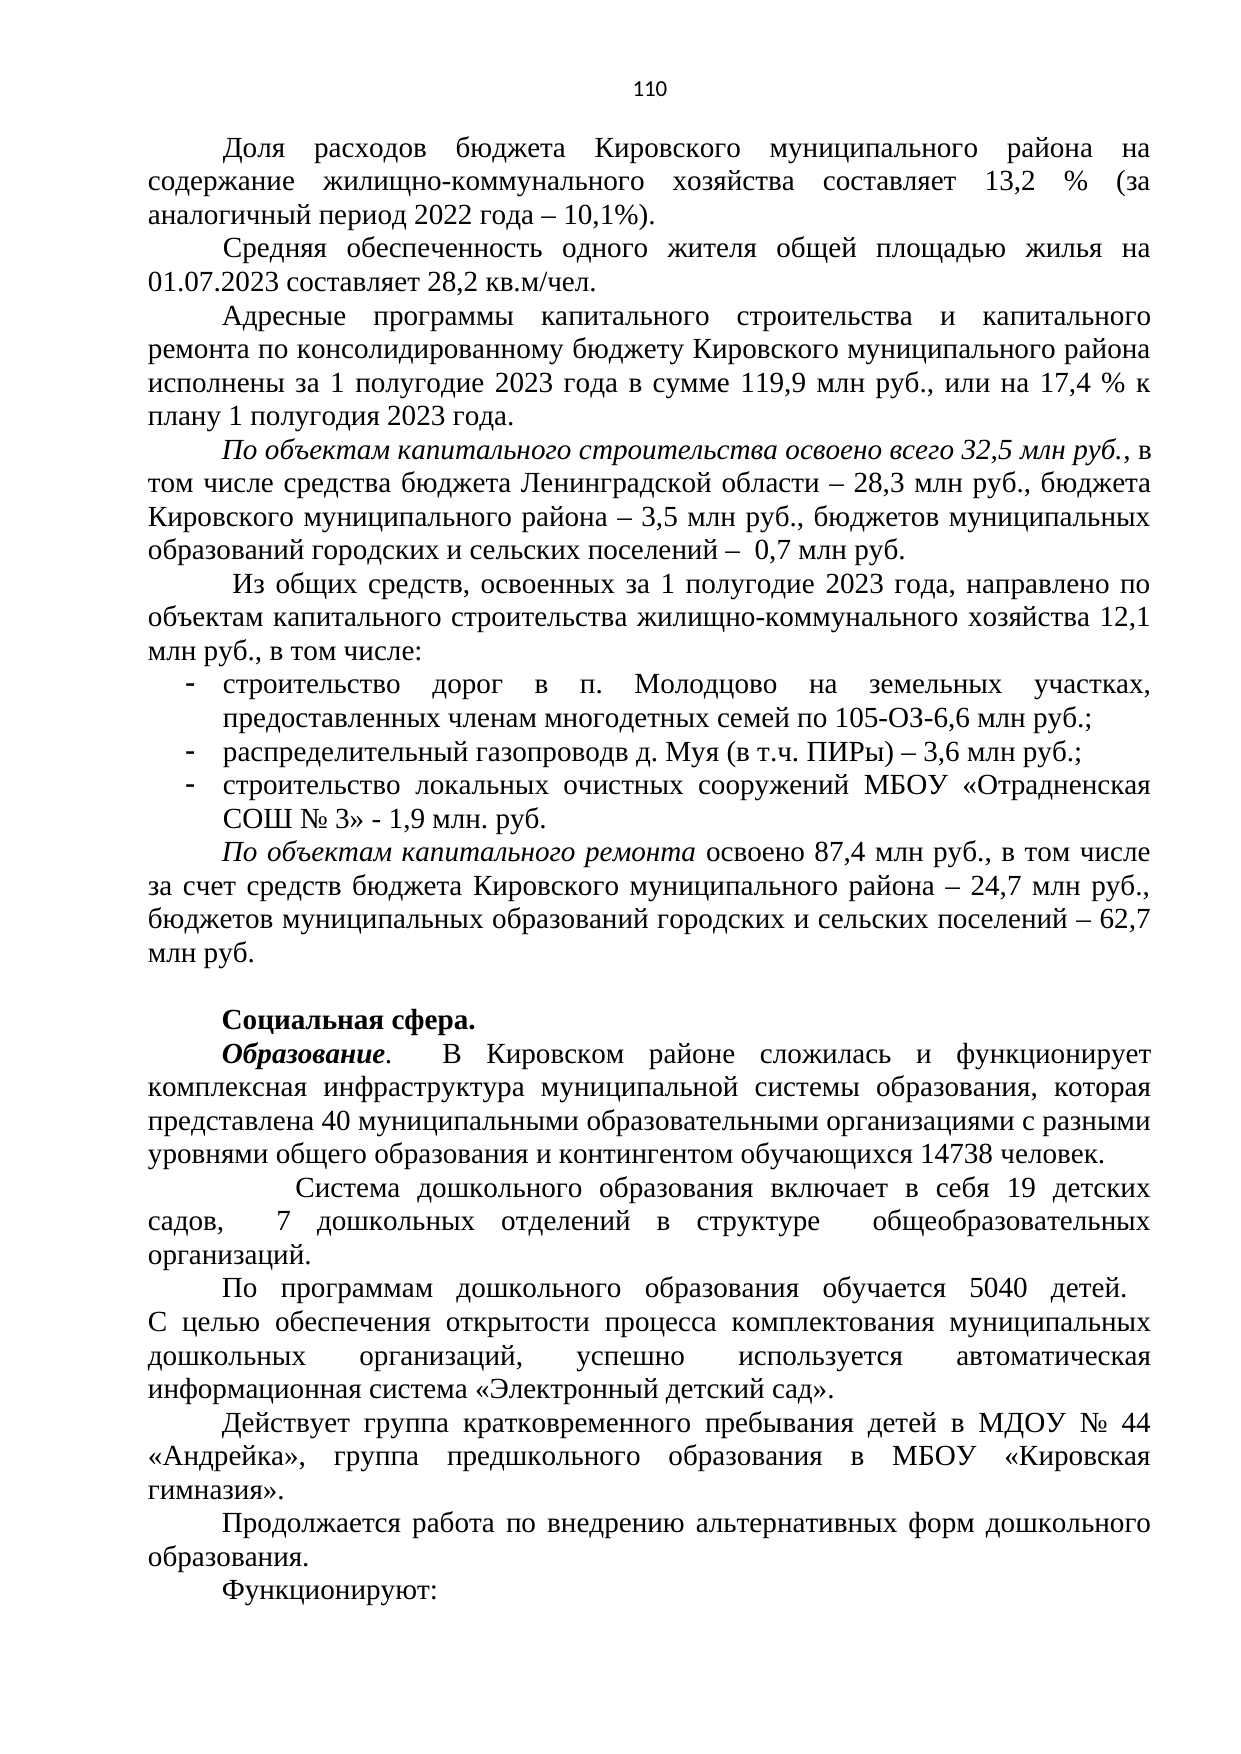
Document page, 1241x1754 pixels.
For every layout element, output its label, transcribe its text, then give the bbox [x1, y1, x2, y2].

text Образование. В Кировском районе сложилась и функционирует комплексная инфраструктура муниципальной системы образования, которая представлена 40 муниципальными образовательными организациями с разными уровнями общего образования и контингентом обучающихся 14738 человек. [148, 1036, 1152, 1170]
list строительство дорог в п. Молодцово на земельных участках, предоставленных членам многодетных семей по 105-ОЗ-6,6 млн руб.; [185, 667, 1152, 734]
text Действует группа кратковременного пребывания детей в МДОУ № 44 «Андрейка», группа предшкольного образования в МБОУ «Кировская гимназия». [148, 1405, 1152, 1505]
text Из общих средств, освоенных за 1 полугодие 2023 года, направлено по объектам капитального строительства жилищно-коммунального хозяйства 12,1 млн руб., в том числе: [148, 566, 1152, 667]
text Продолжается работа по внедрению альтернативных форм дошкольного образования. [148, 1505, 1152, 1572]
text По объектам капитального строительства освоено всего 32,5 млн руб., в том числе средства бюджета Ленинградской области – 28,3 млн руб., бюджета Кировского муниципального района – 3,5 млн руб., бюджетов муниципальных образований городских и сельских поселений – 0,7 млн руб. [148, 432, 1152, 566]
text Социальная сфера. [148, 1002, 1152, 1036]
text Адресные программы капитального строительства и капитального ремонта по консолидированному бюджету Кировского муниципального района исполнены за 1 полугодие 2023 года в сумме 119,9 млн руб., или на 17,4 % к плану 1 полугодия 2023 года. [148, 298, 1152, 432]
text По программам дошкольного образования обучается 5040 детей. С целью обеспечения открытости процесса комплектования муниципальных дошкольных организаций, успешно используется автоматическая информационная система «Электронный детский сад». [148, 1271, 1152, 1405]
list строительство локальных очистных сооружений МБОУ «Отрадненская СОШ № 3» - 1,9 млн. руб. [185, 767, 1152, 834]
text Система дошкольного образования включает в себя 19 детских садов, 7 дошкольных отделений в структуре общеобразовательных организаций. [148, 1170, 1152, 1271]
text Средняя обеспеченность одного жителя общей площадью жилья на 01.07.2023 составляет 28,2 кв.м/чел. [148, 231, 1152, 298]
text Функционируют: [148, 1572, 1152, 1606]
text По объектам капитального ремонта освоено 87,4 млн руб., в том числе за счет средств бюджета Кировского муниципального района – 24,7 млн руб., бюджетов муниципальных образований городских и сельских поселений – 62,7 млн руб. [148, 834, 1152, 969]
text Доля расходов бюджета Кировского муниципального района на содержание жилищно-коммунального хозяйства составляет 13,2 % (за аналогичный период 2022 года – 10,1%). [148, 130, 1152, 231]
list распределительный газопроводв д. Муя (в т.ч. ПИРы) – 3,6 млн руб.; [185, 734, 1152, 767]
